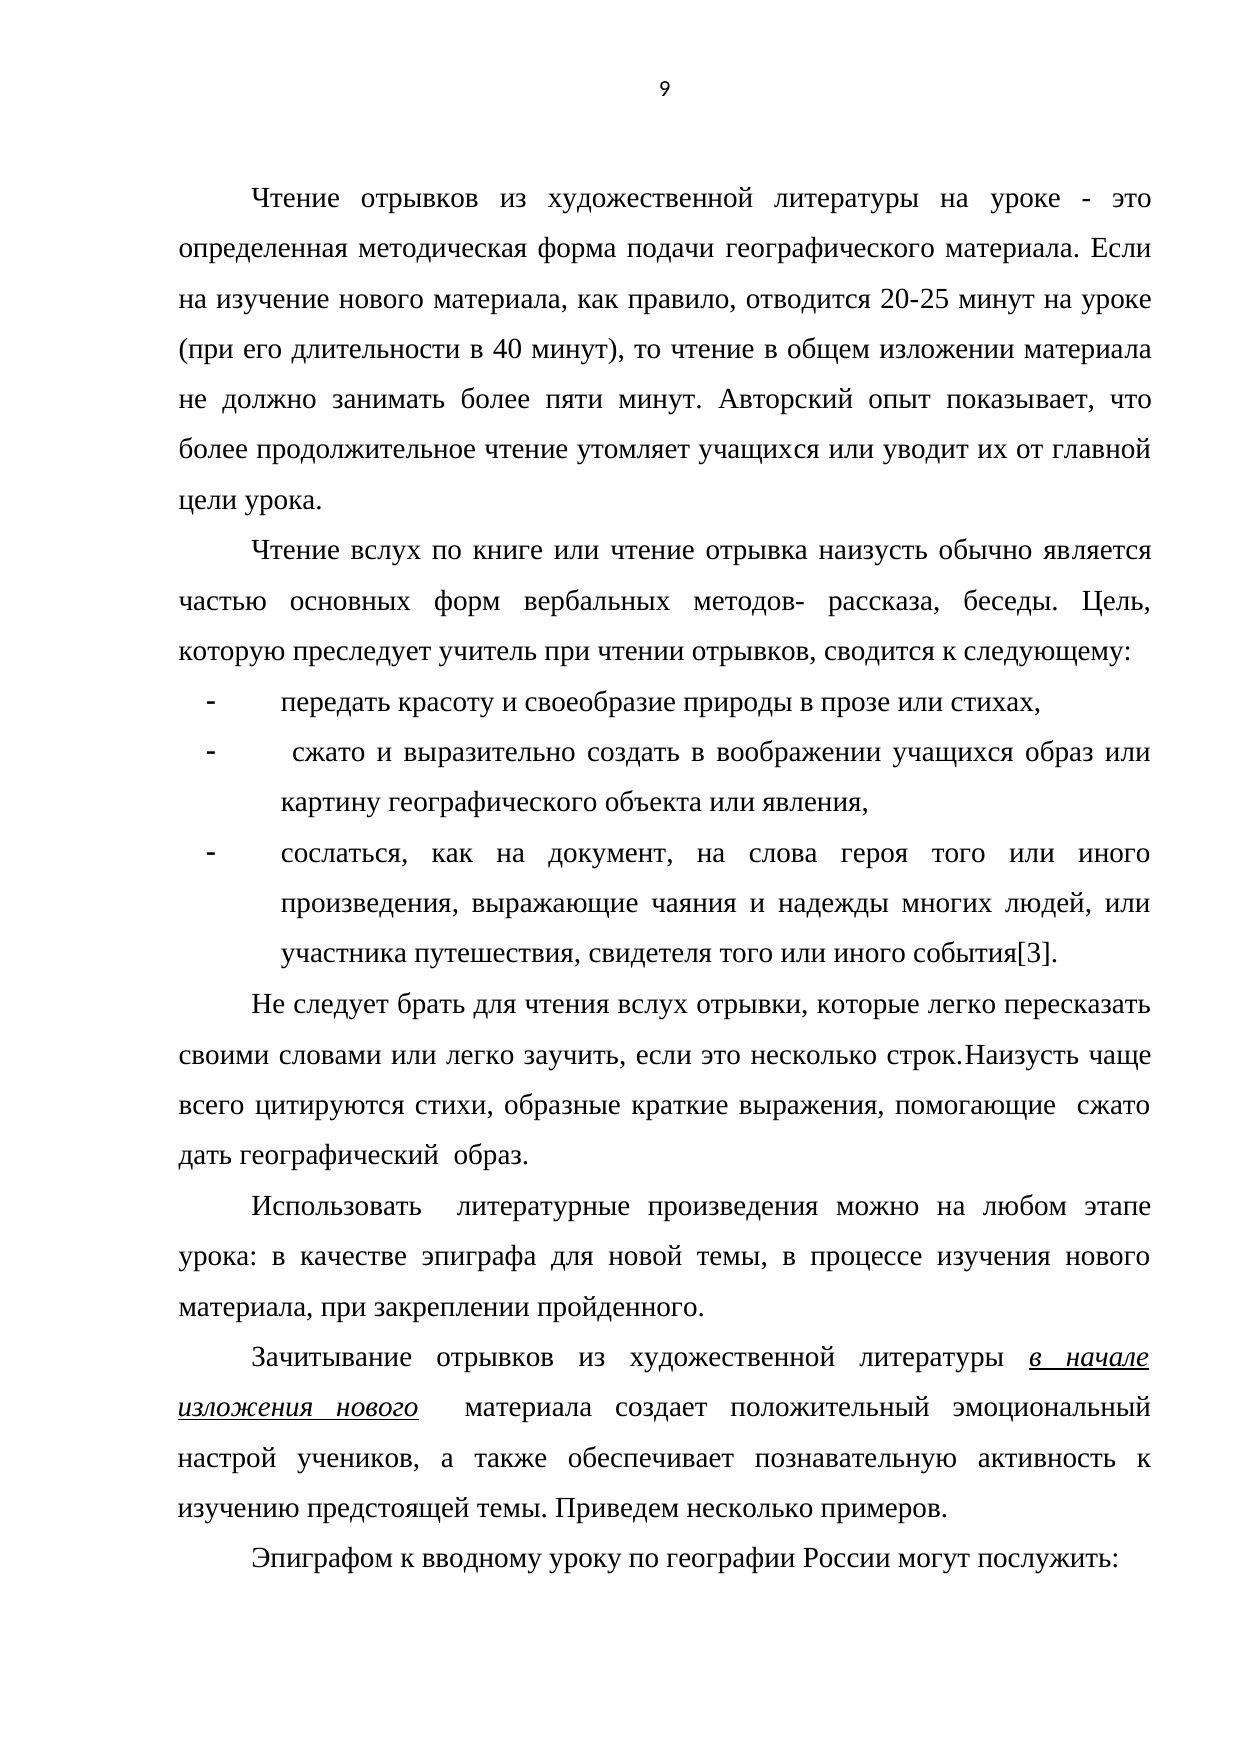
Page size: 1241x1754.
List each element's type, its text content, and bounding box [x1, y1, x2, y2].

list передать красоту и своеобразие природы в прозе или стихах, [206, 684, 1152, 717]
text Эпиграфом к вводному уроку по географии России могут послужить: [177, 1540, 1152, 1574]
list сжато и выразительно создать в воображении учащихся образ или картину географического объекта или явления, [206, 734, 1152, 818]
list сослаться, как на документ, на слова героя того или иного произведения, выражающие чаяния и надежды многих людей, или участника путешествия, свидетеля того или иного события[3]. [206, 835, 1152, 969]
text Чтение вслух по книге или чтение отрывка наизусть обычно является частью основных форм вербальных методов- рассказа, беседы. Цель, которую преследует учитель при чтении отрывков, сводится к следующему: [178, 532, 1152, 666]
text Использовать литературные произведения можно на любом этапе урока: в качестве эпиграфа для новой темы, в процессе изучения нового материала, при закреплении пройденного. [178, 1188, 1152, 1322]
text Чтение отрывков из художественной литературы на уроке - это определенная методическая форма подачи географического материала. Если на изучение нового материала, как правило, отводится 20-25 минут на уроке (при его длительности в 40 минут), то чтение в общем изложении материала не должно занимать более пяти минут. Авторский опыт показывает, что более продолжительное чтение утомляет учащихся или уводит их от главной цели урока. [178, 180, 1152, 516]
text Зачитывание отрывков из художественной литературы в начале изложения нового материала создает положительный эмоциональный настрой учеников, а также обеспечивает познавательную активность к изучению предстоящей темы. Приведем несколько примеров. [177, 1339, 1152, 1524]
text Не следует брать для чтения вслух отрывки, которые легко пересказать своими словами или легко заучить, если это несколько строк.Наизусть чаще всего цитируются стихи, образные краткие выражения, помогающие сжато дать географический образ. [178, 986, 1152, 1171]
